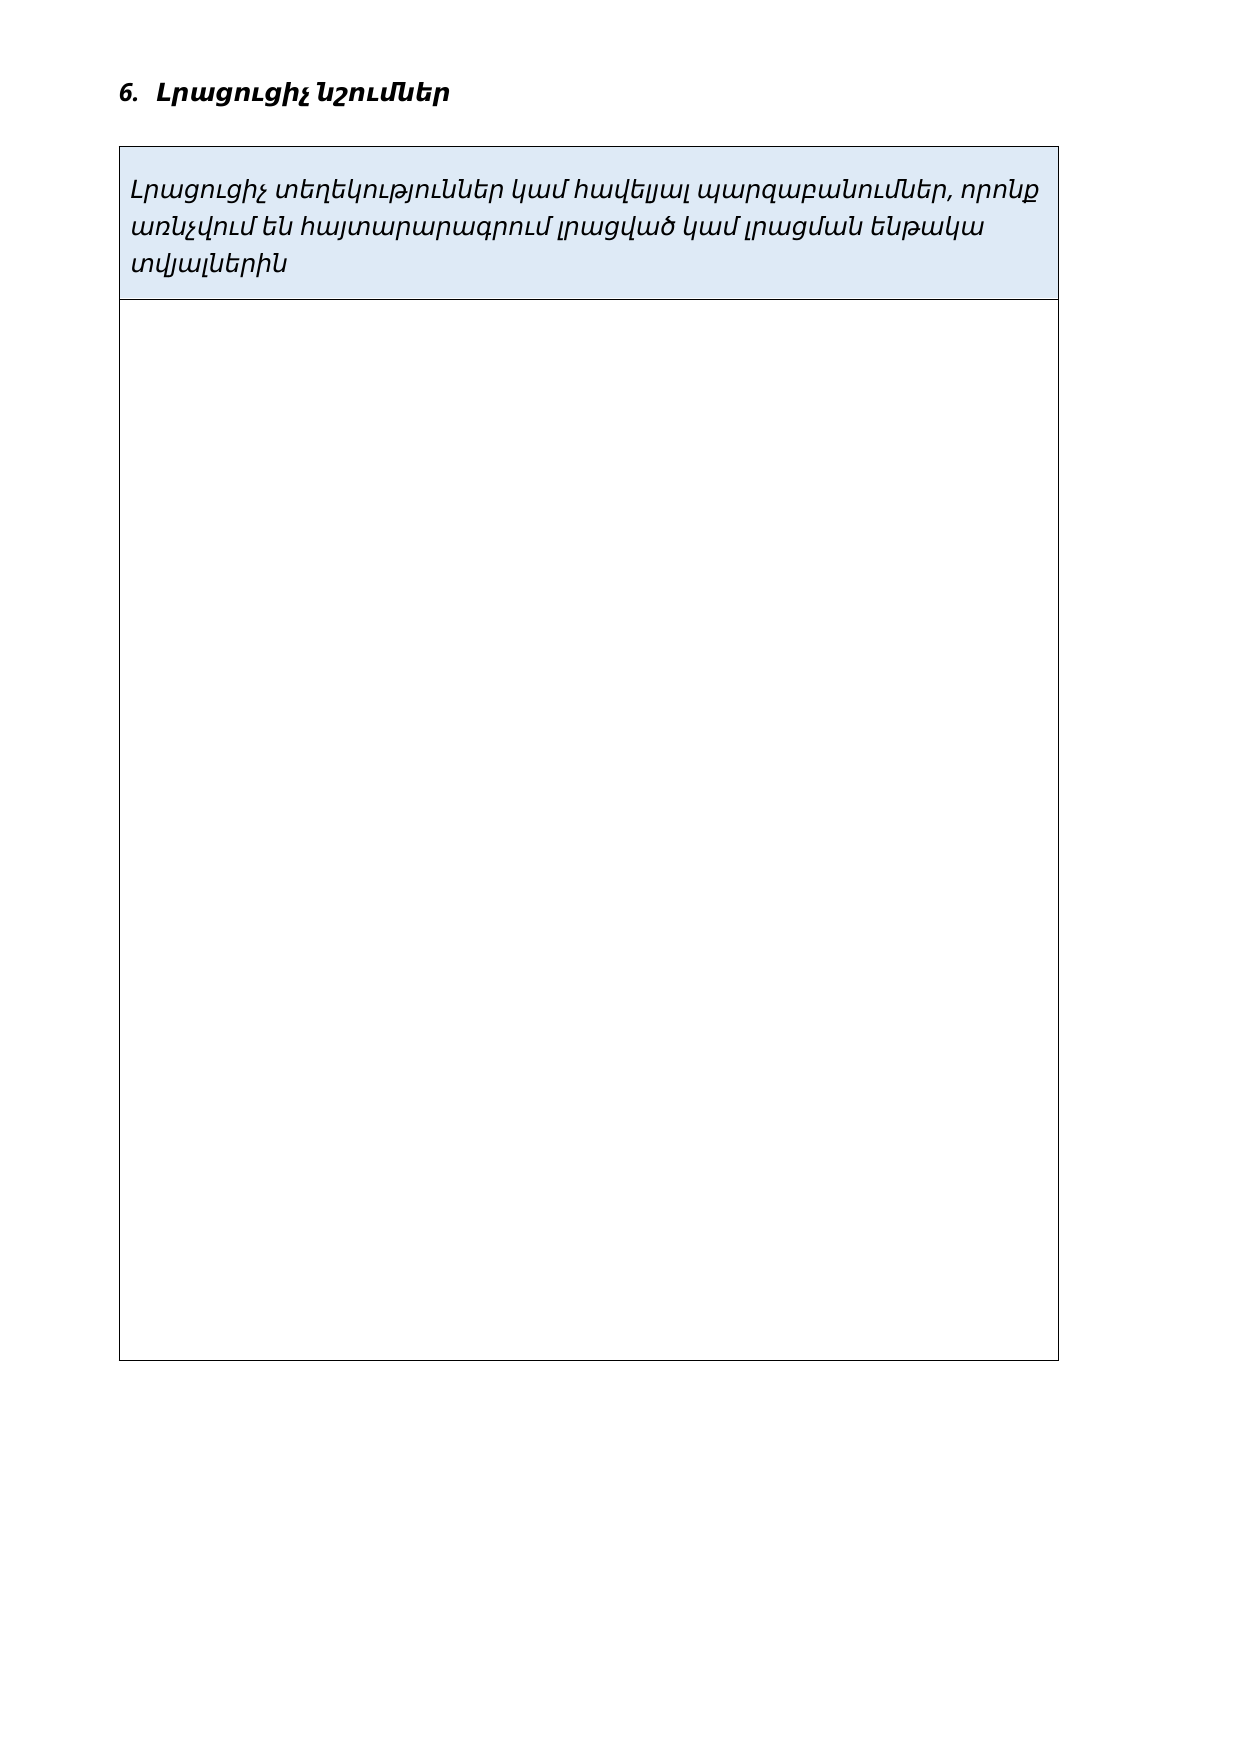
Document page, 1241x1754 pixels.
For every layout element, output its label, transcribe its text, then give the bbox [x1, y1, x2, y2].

table_header Լրացուցիչ տեղեկություններ կամ հավելյալ պարզաբանումներ, որոնք առնչվում են հայտարարագրում լրացված կամ լրացման ենթակա տվյալներին [120, 147, 1058, 298]
list Լրացուցիչ նշումներ [118, 75, 1171, 109]
table_cell [120, 300, 1058, 1359]
